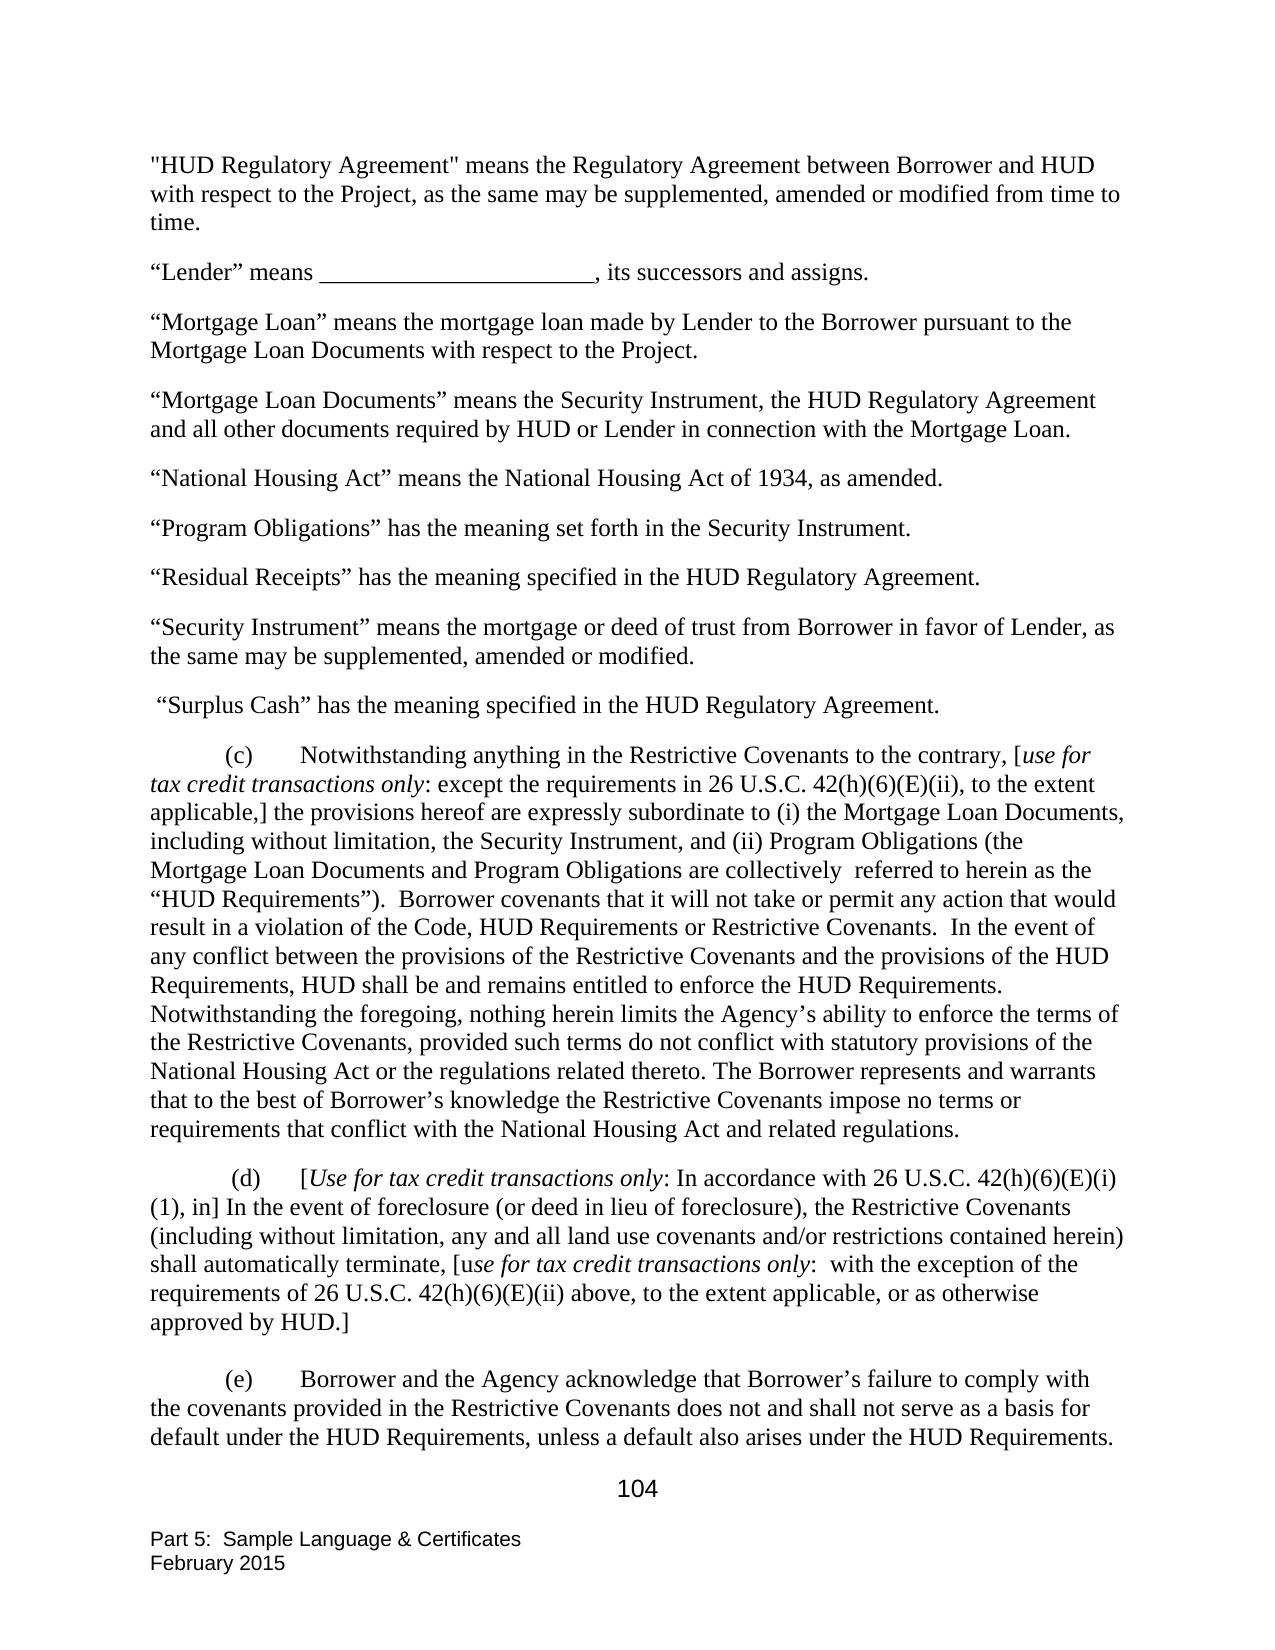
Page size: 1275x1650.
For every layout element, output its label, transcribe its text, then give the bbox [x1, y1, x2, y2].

text (d) [Use for tax credit transactions only: In accordance with 26 U.S.C. 42(h)(6)(E)(i)(1), in] In the event of foreclosure (or deed in lieu of foreclosure), the Restrictive Covenants (including without limitation, any and all land use covenants and/or restrictions contained herein) shall automatically terminate, [use for tax credit transactions only: with the exception of the requirements of 26 U.S.C. 42(h)(6)(E)(ii) above, to the extent applicable, or as otherwise approved by HUD.] [150, 1163, 1125, 1336]
text “Program Obligations” has the meaning set forth in the Security Instrument. [150, 513, 1125, 542]
text “Mortgage Loan Documents” means the Security Instrument, the HUD Regulatory Agreement and all other documents required by HUD or Lender in connection with the Mortgage Loan. [150, 385, 1125, 442]
text "HUD Regulatory Agreement" means the Regulatory Agreement between Borrower and HUD with respect to the Project, as the same may be supplemented, amended or modified from time to time. [150, 150, 1125, 236]
text “Surplus Cash” has the meaning specified in the HUD Regulatory Agreement. [150, 690, 1125, 719]
text “Mortgage Loan” means the mortgage loan made by Lender to the Borrower pursuant to the Mortgage Loan Documents with respect to the Project. [150, 307, 1125, 364]
text (c) Notwithstanding anything in the Restrictive Covenants to the contrary, [use for tax credit transactions only: except the requirements in 26 U.S.C. 42(h)(6)(E)(ii), to the extent applicable,] the provisions hereof are expressly subordinate to (i) the Mortgage Loan Documents, including without limitation, the Security Instrument, and (ii) Program Obligations (the Mortgage Loan Documents and Program Obligations are collectively referred to herein as the “HUD Requirements”). Borrower covenants that it will not take or permit any action that would result in a violation of the Code, HUD Requirements or Restrictive Covenants. In the event of any conflict between the provisions of the Restrictive Covenants and the provisions of the HUD Requirements, HUD shall be and remains entitled to enforce the HUD Requirements. Notwithstanding the foregoing, nothing herein limits the Agency’s ability to enforce the terms of the Restrictive Covenants, provided such terms do not conflict with statutory provisions of the National Housing Act or the regulations related thereto. The Borrower represents and warrants that to the best of Borrower’s knowledge the Restrictive Covenants impose no terms or requirements that conflict with the National Housing Act and related regulations. [150, 740, 1125, 1142]
text (e) Borrower and the Agency acknowledge that Borrower’s failure to comply with the covenants provided in the Restrictive Covenants does not and shall not serve as a basis for default under the HUD Requirements, unless a default also arises under the HUD Requirements. [150, 1364, 1125, 1451]
text “Residual Receipts” has the meaning specified in the HUD Regulatory Agreement. [150, 562, 1125, 591]
text “Lender” means ______________________, its successors and assigns. [150, 257, 1125, 286]
text “National Housing Act” means the National Housing Act of 1934, as amended. [150, 463, 1125, 492]
text “Security Instrument” means the mortgage or deed of trust from Borrower in favor of Lender, as the same may be supplemented, amended or modified. [150, 612, 1125, 669]
